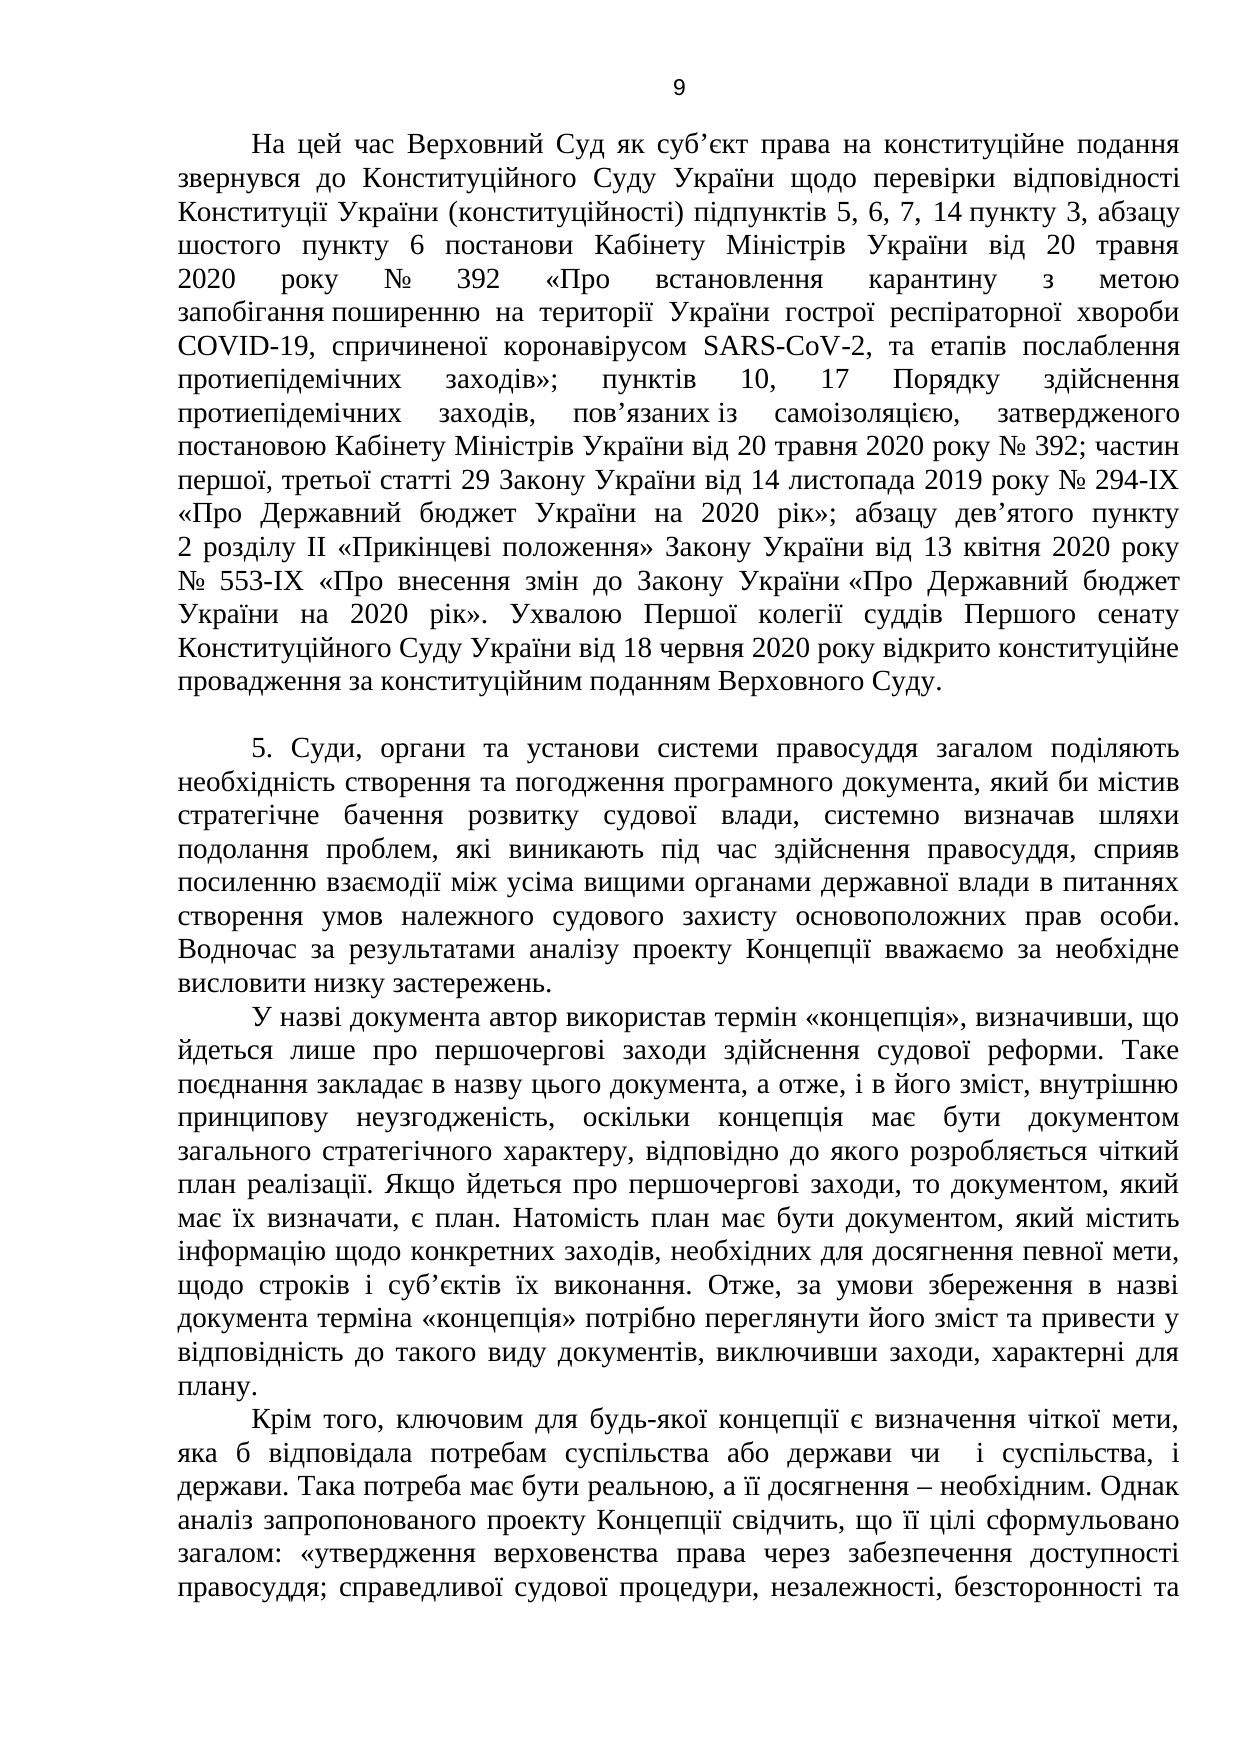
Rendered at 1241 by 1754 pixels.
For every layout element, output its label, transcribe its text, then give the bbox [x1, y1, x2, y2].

text На цей час Верховний Суд як суб’єкт права на конституційне подання звернувся до Конституційного Суду України щодо перевірки відповідності Конституції України (конституційності) підпунктів 5, 6, 7, 14 пункту 3, абзацу шостого пункту 6 постанови Кабінету Міністрів України від 20 травня 2020 року № 392 «Про встановлення карантину з метою запобігання поширенню на території України гострої респіраторної хвороби COVID-19, спричиненої коронавірусом SARS-CoV-2, та етапів послаблення протиепідемічних заходів»; пунктів 10, 17 Порядку здійснення протиепідемічних заходів, пов’язаних із самоізоляцією, затвердженого постановою Кабінету Міністрів України від 20 травня 2020 року № 392; частин першої, третьої статті 29 Закону України від 14 листопада 2019 року № 294-IX «Про Державний бюджет України на 2020 рік»; абзацу дев’ятого пункту 2 розділу II «Прикінцеві положення» Закону України від 13 квітня 2020 року № 553-IX «Про внесення змін до Закону України «Про Державний бюджет України на 2020 рік». Ухвалою Першої колегії суддів Першого сенату Конституційного Суду України від 18 червня 2020 року відкрито конституційне провадження за конституційним поданням Верховного Суду. [177, 127, 1180, 697]
text У назві документа автор використав термін «концепція», визначивши, що йдеться лише про першочергові заходи здійснення судової реформи. Таке поєднання закладає в назву цього документа, а отже, і в його зміст, внутрішню принципову неузгодженість, оскільки концепція має бути документом загального стратегічного характеру, відповідно до якого розробляється чіткий план реалізації. Якщо йдеться про першочергові заходи, то документом, який має їх визначати, є план. Натомість план має бути документом, який містить інформацію щодо конкретних заходів, необхідних для досягнення певної мети, щодо строків і суб’єктів їх виконання. Отже, за умови збереження в назві документа терміна «концепція» потрібно переглянути його зміст та привести у відповідність до такого виду документів, виключивши заходи, характерні для плану. [177, 999, 1180, 1401]
text 5. Суди, органи та установи системи правосуддя загалом поділяють необхідність створення та погодження програмного документа, який би містив стратегічне бачення розвитку судової влади, системно визначав шляхи подолання проблем, які виникають під час здійснення правосуддя, сприяв посиленню взаємодії між усіма вищими органами державної влади в питаннях створення умов належного судового захисту основоположних прав особи. Водночас за результатами аналізу проекту Концепції вважаємо за необхідне висловити низку застережень. [177, 730, 1180, 999]
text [177, 1401, 1180, 1602]
